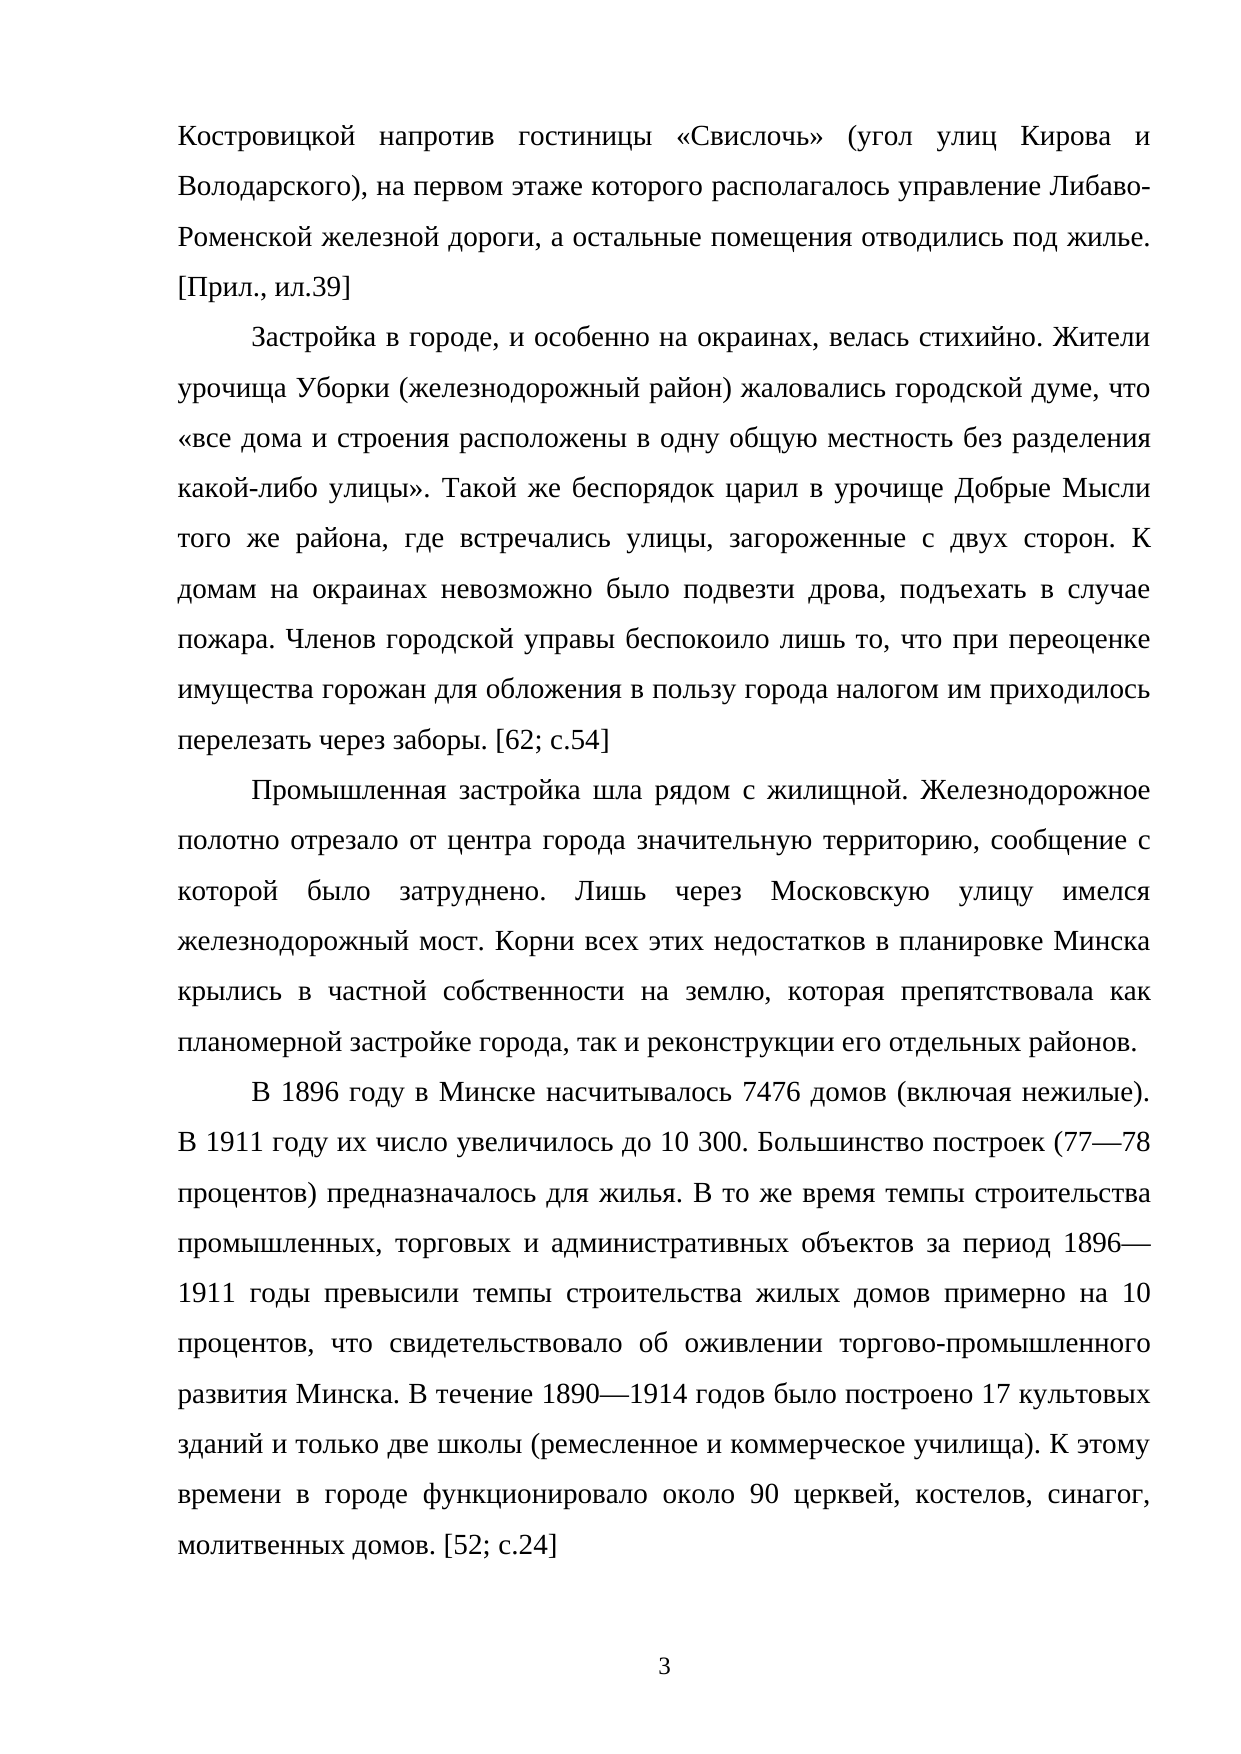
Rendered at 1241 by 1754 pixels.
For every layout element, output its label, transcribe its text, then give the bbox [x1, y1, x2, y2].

text В 1896 году в Минске насчитывалось 7476 домов (включая нежилые). В 1911 году их число увеличилось до 10 300. Большинство построек (77—78 процентов) предназначалось для жилья. В то же время темпы строительства промышленных, торговых и административных объектов за период 1896—1911 годы превысили темпы строительства жилых домов примерно на 10 процентов, что свидетельствовало об оживлении торгово-промышленного развития Минска. В течение 1890—1914 годов было построено 17 культовых зданий и только две школы (ремесленное и коммерческое училища). К этому времени в городе функционировало около 90 церквей, костелов, синагог, молитвенных домов. [52; с.24] [177, 1074, 1152, 1560]
text Промышленная застройка шла рядом с жилищной. Железнодорожное полотно отрезало от центра города значительную территорию, сообщение с которой было затруднено. Лишь через Московскую улицу имелся железнодорожный мост. Корни всех этих недостатков в планировке Минска крылись в частной собственности на землю, которая препятствовала как планомерной застройке города, так и реконструкции его отдельных районов. [177, 772, 1152, 1057]
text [177, 118, 1152, 303]
text Застройка в городе, и особенно на окраинах, велась стихийно. Жители урочища Уборки (железнодорожный район) жаловались городской думе, что «все дома и строения расположены в одну общую местность без разделения какой-либо улицы». Такой же беспорядок царил в урочище Добрые Мысли того же района, где встречались улицы, загороженные с двух сторон. К домам на окраинах невозможно было подвезти дрова, подъехать в случае пожара. Членов городской управы беспокоило лишь то, что при переоценке имущества горожан для обложения в пользу города налогом им приходилось перелезать через заборы. [62; с.54] [177, 319, 1152, 755]
